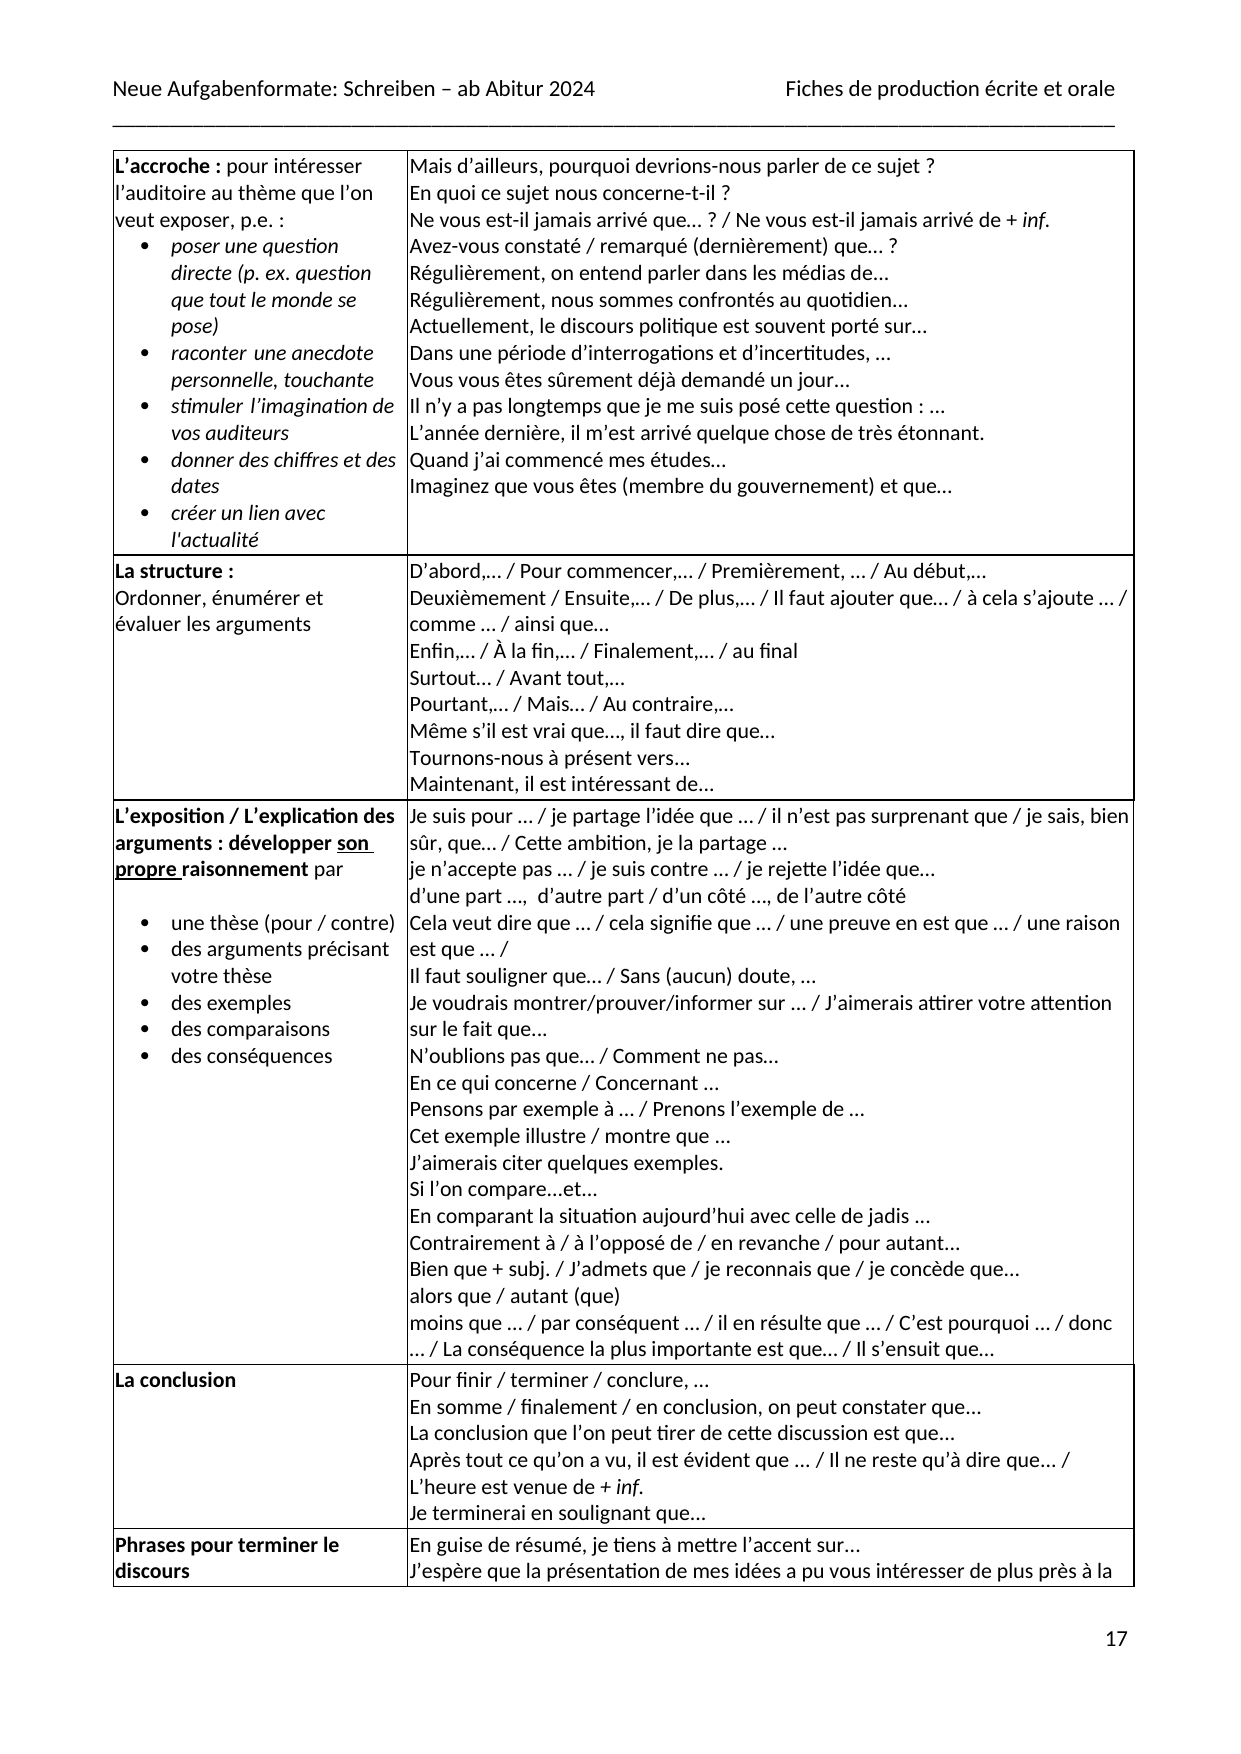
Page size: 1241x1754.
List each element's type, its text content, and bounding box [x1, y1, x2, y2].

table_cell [408, 1529, 1133, 1586]
table_cell La structure : Ordonner, énumérer et évaluer les arguments [114, 556, 407, 799]
table_cell Pour finir / terminer / conclure, … En somme / finalement / en conclusion, on peut constater que... La conclusion que l’on peut tirer de cette discussion est que... Après tout ce qu’on a vu, il est évident que ... / Il ne reste qu’à dire que... / L’heure est venue de + inf. Je terminerai en soulignant que... [408, 1365, 1133, 1528]
table_cell La conclusion [114, 1365, 407, 1528]
table_cell L’exposition / L’explication des arguments : développer son propre raisonnement par une thèse (pour / contre) des arguments précisant votre thèse des exemples des comparaisons des conséquences [114, 801, 407, 1363]
table_cell Je suis pour … / je partage l’idée que … / il n’est pas surprenant que / je sais, bien sûr, que… / Cette ambition, je la partage … je n’accepte pas … / je suis contre … / je rejette l’idée que… d’une part …, d’autre part / d’un côté …, de l’autre côté Cela veut dire que … / cela signifie que … / une preuve en est que … / une raison est que … / Il faut souligner que… / Sans (aucun) doute, … Je voudrais montrer/prouver/informer sur ... / J’aimerais attirer votre attention sur le fait que... N’oublions pas que… / Comment ne pas… En ce qui concerne / Concernant … Pensons par exemple à … / Prenons l’exemple de … Cet exemple illustre / montre que ... J’aimerais citer quelques exemples. Si l’on compare...et... En comparant la situation aujourd’hui avec celle de jadis ... Contrairement à / à l’opposé de / en revanche / pour autant... Bien que + subj. / J’admets que / je reconnais que / je concède que... alors que / autant (que) moins que … / par conséquent … / il en résulte que … / C’est pourquoi … / donc … / La conséquence la plus importante est que… / Il s’ensuit que… [408, 801, 1133, 1363]
table_cell L’accroche : pour intéresser l’auditoire au thème que l’on veut exposer, p.e. : poser une question directe (p. ex. question que tout le monde se pose) raconter une anecdote personnelle, touchante stimuler l’imagination de vos auditeurs donner des chiffres et des dates créer un lien avec l'actualité [114, 151, 407, 554]
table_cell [114, 1529, 407, 1586]
table_cell Mais d’ailleurs, pourquoi devrions-nous parler de ce sujet ? En quoi ce sujet nous concerne-t-il ? Ne vous est-il jamais arrivé que… ? / Ne vous est-il jamais arrivé de + inf. Avez-vous constaté / remarqué (dernièrement) que… ? Régulièrement, on entend parler dans les médias de... Régulièrement, nous sommes confrontés au quotidien... Actuellement, le discours politique est souvent porté sur… Dans une période d’interrogations et d’incertitudes, …​​​​​​​ Vous vous êtes sûrement déjà demandé un jour... Il n’y a pas longtemps que je me suis posé cette question : ... L’année dernière, il m’est arrivé quelque chose de très étonnant. Quand j’ai commencé mes études… Imaginez que vous êtes (membre du gouvernement) et que… [408, 151, 1133, 554]
table_cell D’abord,… / Pour commencer,… / Premièrement, … / Au début,… Deuxièmement / Ensuite,… / De plus,… / Il faut ajouter que… / à cela s’ajoute … / comme … / ainsi que… Enfin,… / À la fin,… / Finalement,… / au final Surtout… / Avant tout,… Pourtant,… / Mais… / Au contraire,… Même s’il est vrai que…, il faut dire que… Tournons-nous à présent vers... Maintenant, il est intéressant de... [408, 556, 1133, 799]
